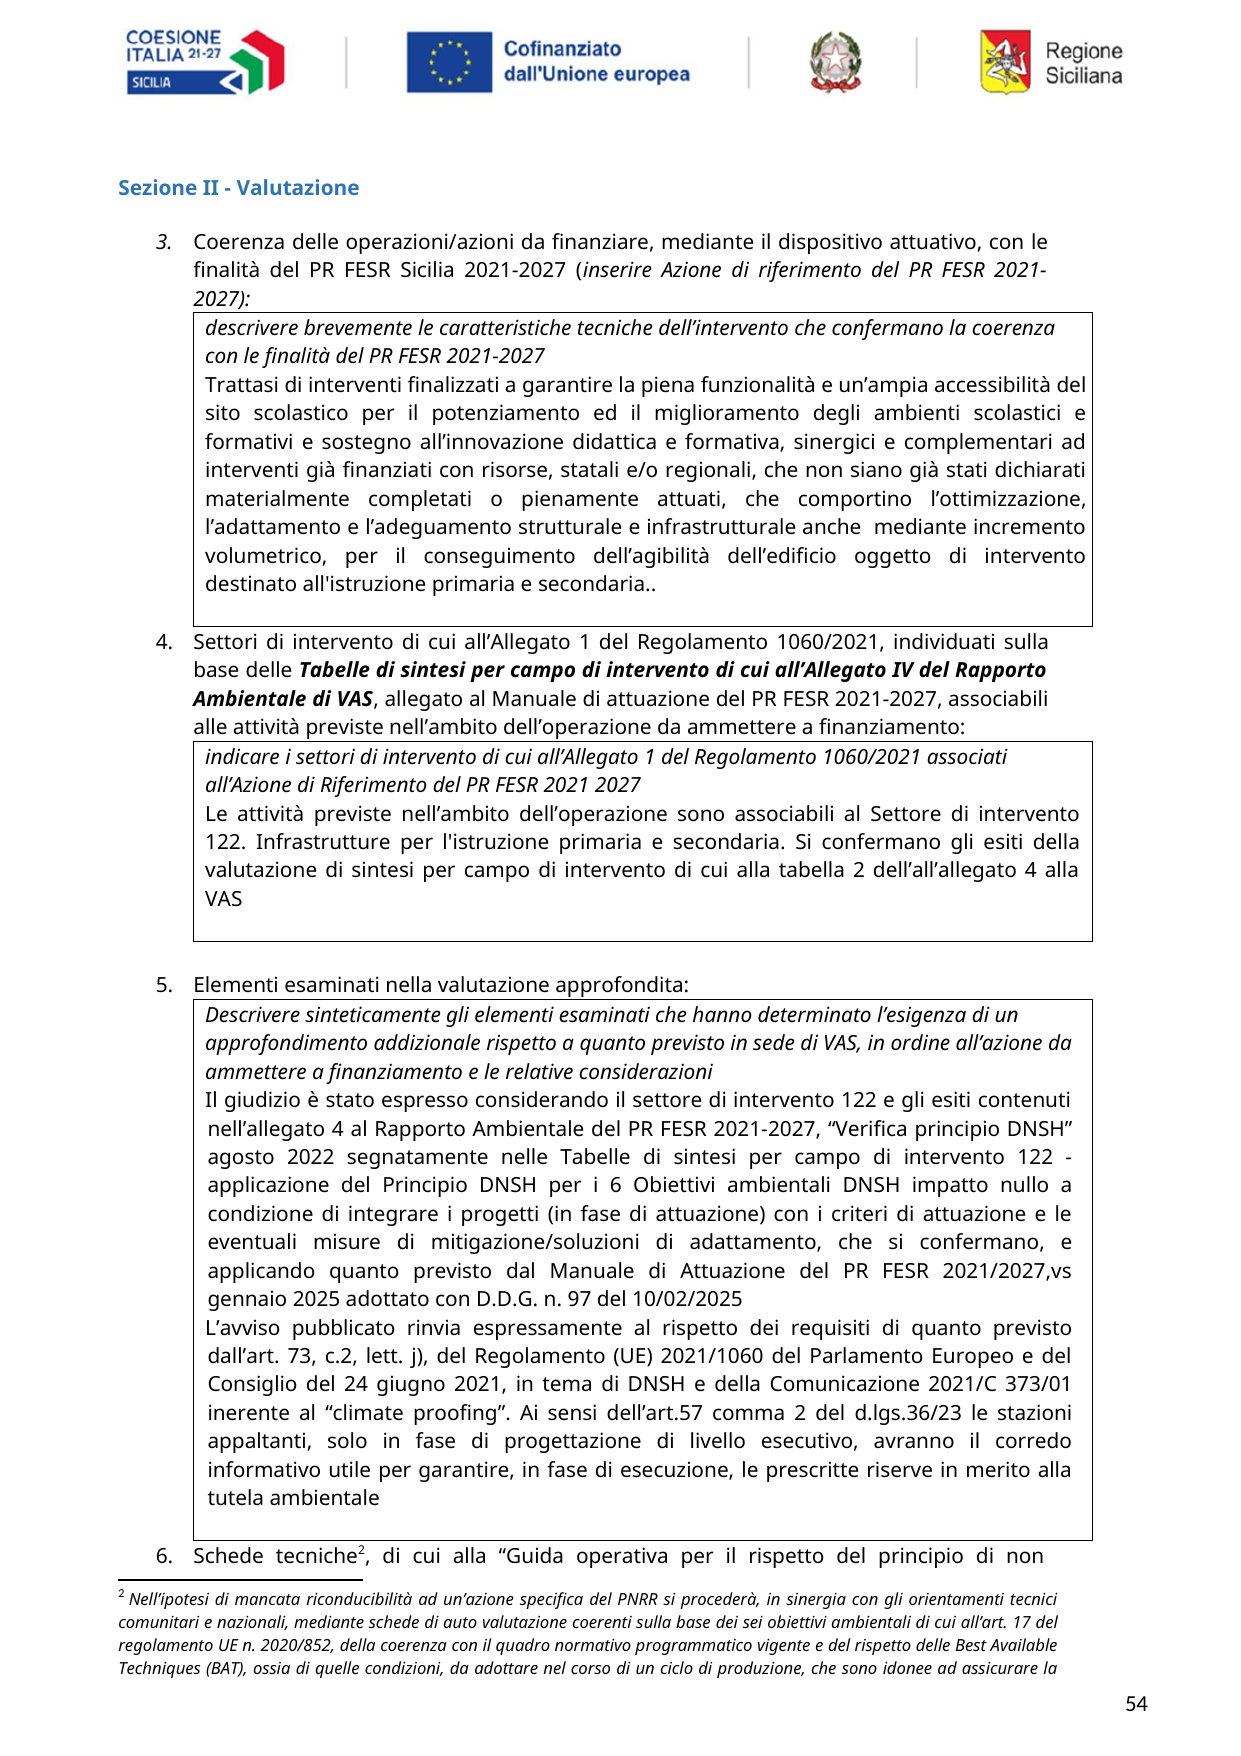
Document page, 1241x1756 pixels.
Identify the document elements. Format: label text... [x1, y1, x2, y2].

list Elementi esaminati nella valutazione approfondita: [156, 970, 1050, 999]
list Settori di intervento di cui all’Allegato 1 del Regolamento 1060/2021, individuati sulla base delle Tabelle di sintesi per campo di intervento di cui all’Allegato IV del Rapporto Ambientale di VAS, allegato al Manuale di attuazione del PR FESR 2021-2027, associabili alle attività previste nell’ambito dell’operazione da ammettere a finanziamento: [156, 627, 1050, 741]
table_header descrivere brevemente le caratteristiche tecniche dell’intervento che confermano la coerenza con le finalità del PR FESR 2021-2027 Trattasi di interventi finalizzati a garantire la piena funzionalità e un’ampia accessibilità del sito scolastico per il potenziamento ed il miglioramento degli ambienti scolastici e formativi e sostegno all’innovazione didattica e formativa, sinergici e complementari ad interventi già finanziati con risorse, statali e/o regionali, che non siano già stati dichiarati materialmente completati o pienamente attuati, che comportino l’ottimizzazione, l’adattamento e l’adeguamento strutturale e infrastrutturale anche mediante incremento volumetrico, per il conseguimento dell’agibilità dell’edificio oggetto di intervento destinato all'istruzione primaria e secondaria.. [194, 313, 1092, 626]
list Coerenza delle operazioni/azioni da finanziare, mediante il dispositivo attuativo, con le finalità del PR FESR Sicilia 2021-2027 (inserire Azione di riferimento del PR FESR 2021-2027): [156, 227, 1050, 312]
table_header Descrivere sinteticamente gli elementi esaminati che hanno determinato l’esigenza di un approfondimento addizionale rispetto a quanto previsto in sede di VAS, in ordine all’azione da ammettere a finanziamento e le relative considerazioni Il giudizio è stato espresso considerando il settore di intervento 122 e gli esiti contenuti nell’allegato 4 al Rapporto Ambientale del PR FESR 2021-2027, “Verifica principio DNSH” agosto 2022 segnatamente nelle Tabelle di sintesi per campo di intervento 122 - applicazione del Principio DNSH per i 6 Obiettivi ambientali DNSH impatto nullo a condizione di integrare i progetti (in fase di attuazione) con i criteri di attuazione e le eventuali misure di mitigazione/soluzioni di adattamento, che si confermano, e applicando quanto previsto dal Manuale di Attuazione del PR FESR 2021/2027,vs gennaio 2025 adottato con D.D.G. n. 97 del 10/02/2025 L’avviso pubblicato rinvia espressamente al rispetto dei requisiti di quanto previsto dall’art. 73, c.2, lett. j), del Regolamento (UE) 2021/1060 del Parlamento Europeo e del Consiglio del 24 giugno 2021, in tema di DNSH e della Comunicazione 2021/C 373/01 inerente al “climate proofing”. Ai sensi dell’art.57 comma 2 del d.lgs.36/23 le stazioni appaltanti, solo in fase di progettazione di livello esecutivo, avranno il corredo informativo utile per garantire, in fase di esecuzione, le prescritte riserve in merito alla tutela ambientale [194, 1000, 1092, 1540]
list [156, 1541, 1046, 1570]
text Sezione II - Valutazione [118, 173, 1050, 201]
picture [118, 28, 1126, 104]
table_header indicare i settori di intervento di cui all’Allegato 1 del Regolamento 1060/2021 associati all’Azione di Riferimento del PR FESR 2021 2027 Le attività previste nell’ambito dell’operazione sono associabili al Settore di intervento 122. Infrastrutture per l'istruzione primaria e secondaria. Si confermano gli esiti della valutazione di sintesi per campo di intervento di cui alla tabella 2 dell’all’allegato 4 alla VAS [194, 742, 1092, 941]
